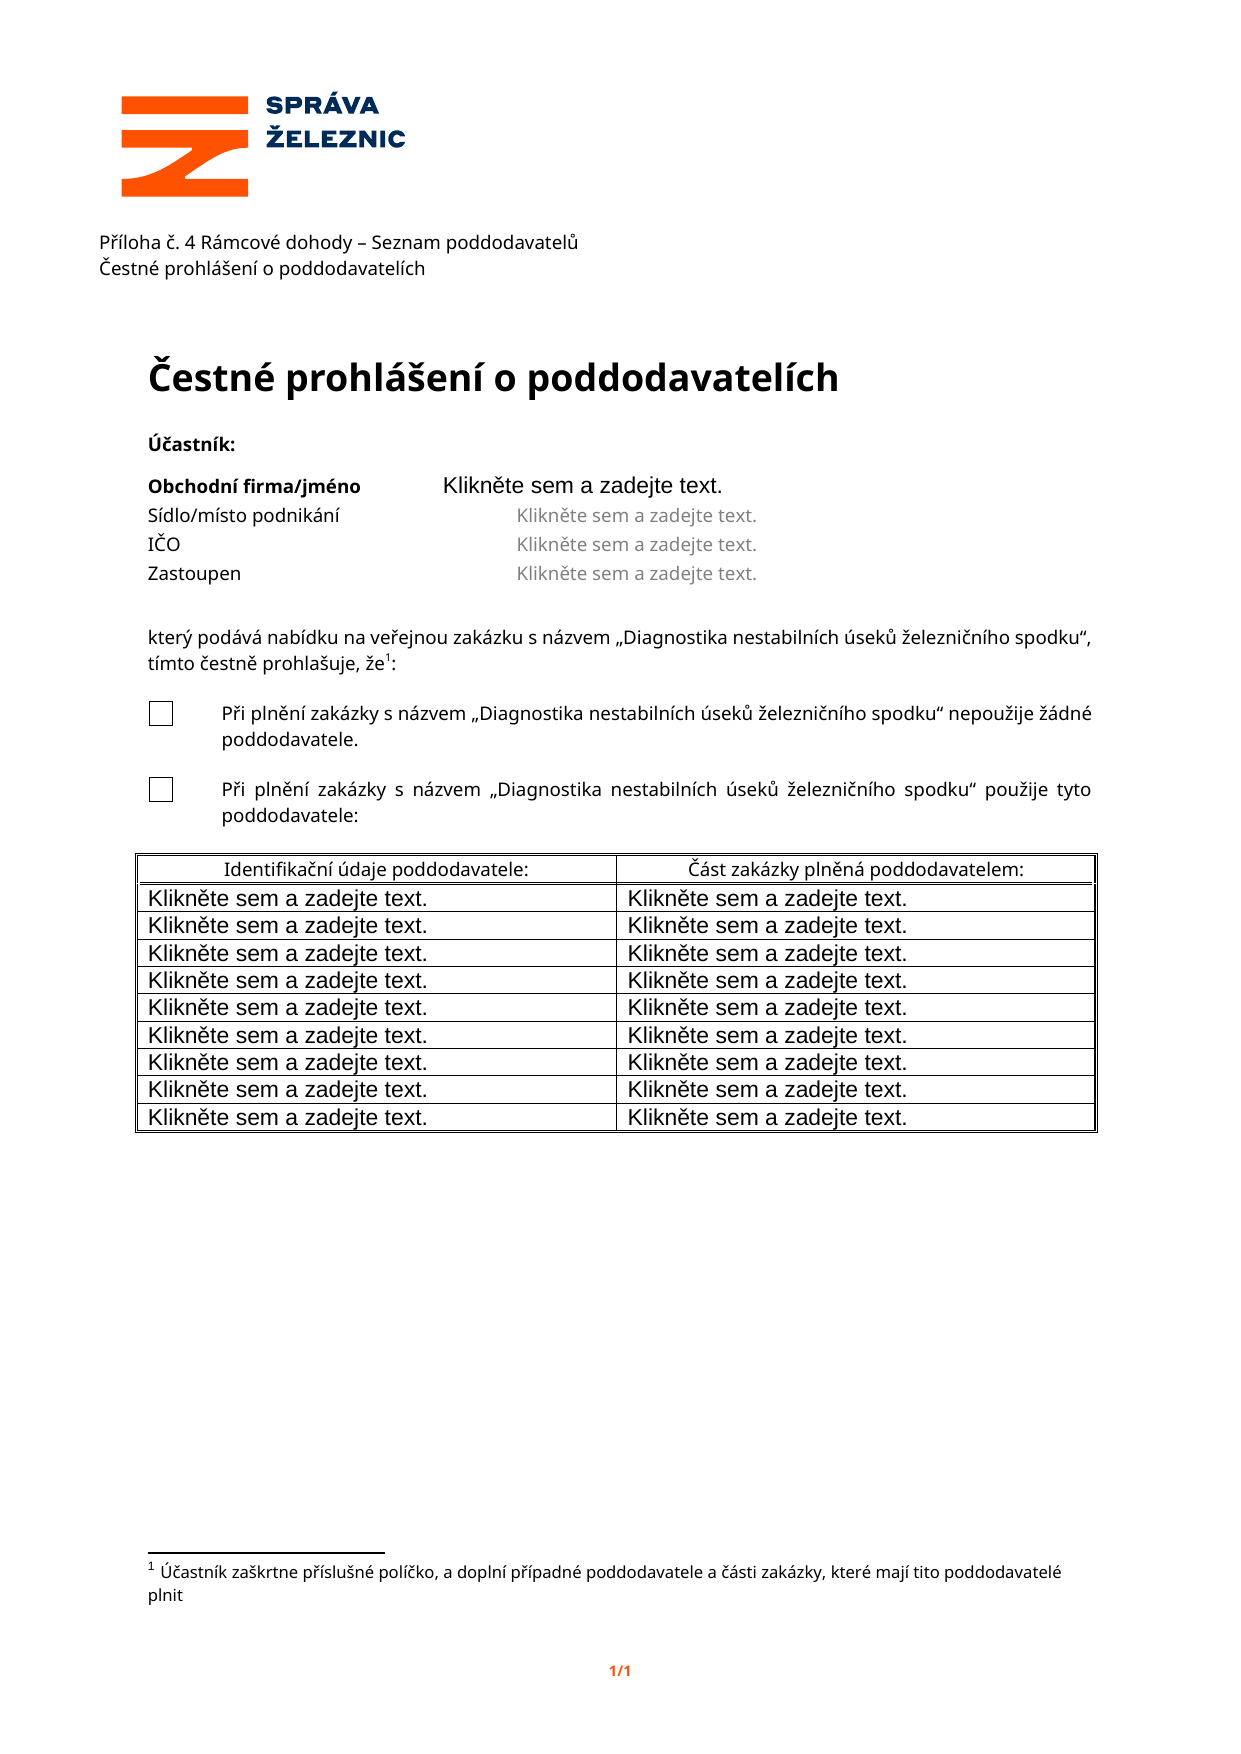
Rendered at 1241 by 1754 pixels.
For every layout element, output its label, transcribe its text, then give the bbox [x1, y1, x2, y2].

text Účastník: [148, 427, 1093, 458]
title Čestné prohlášení o poddodavatelích [148, 351, 1093, 402]
text Zastoupen [148, 557, 1093, 586]
text Při plnění zakázky s názvem „Diagnostika nestabilních úseků železničního spodku“ použije tyto poddodavatele: [148, 776, 1093, 827]
text který podává nabídku na veřejnou zakázku s názvem „Diagnostika nestabilních úseků železničního spodku“, tímto čestně prohlašuje, že: [148, 624, 1093, 675]
table_header Identifikační údaje poddodavatele: [138, 856, 616, 882]
table_header Část zakázky plněná poddodavatelem: [617, 856, 1094, 882]
text IČO [148, 528, 1093, 557]
text Sídlo/místo podnikání [148, 499, 1093, 528]
text Obchodní firma/jméno [148, 470, 1093, 499]
text Při plnění zakázky s názvem „Diagnostika nestabilních úseků železničního spodku“ nepoužije žádné poddodavatele. [148, 700, 1093, 751]
